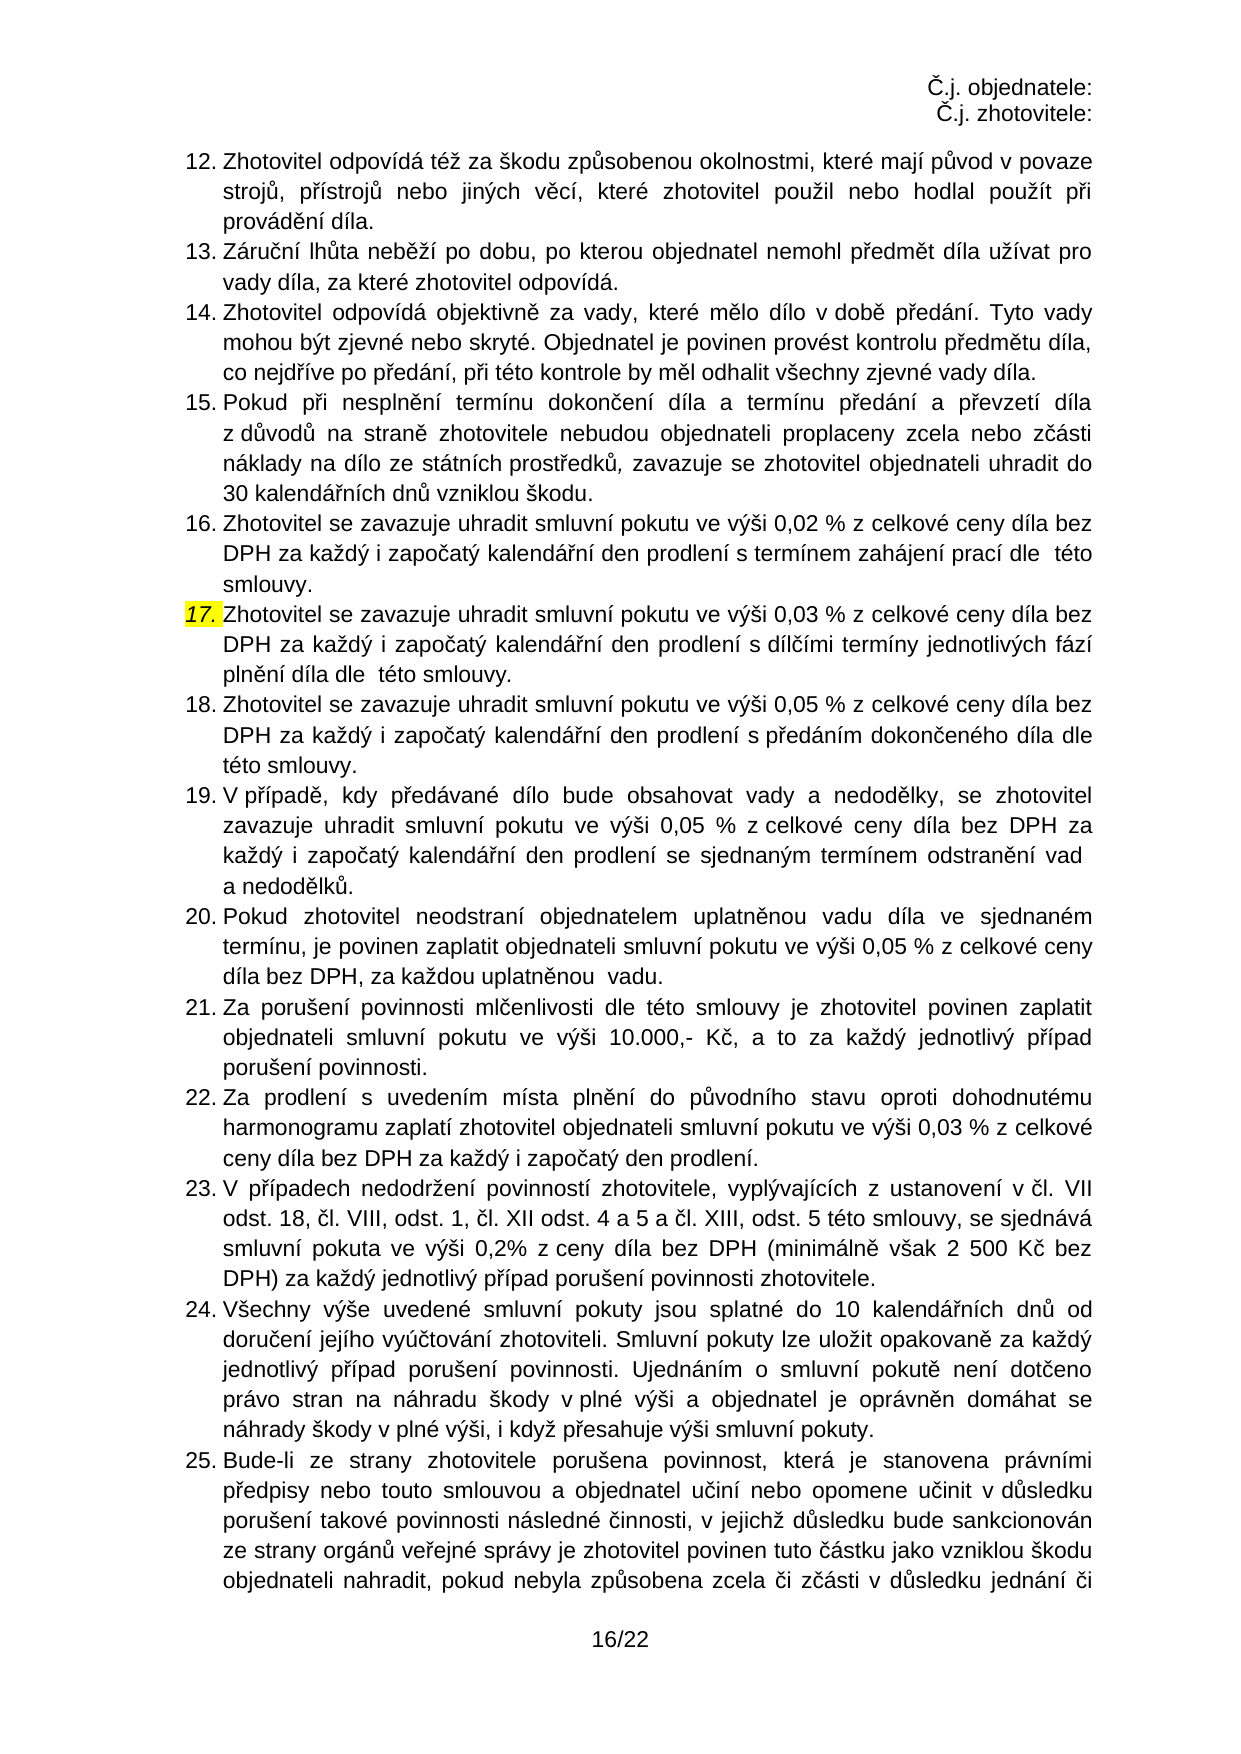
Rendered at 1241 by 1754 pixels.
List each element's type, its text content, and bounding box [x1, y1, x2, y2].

list Pokud při nesplnění termínu dokončení díla a termínu předání a převzetí díla z důvodů na straně zhotovitele nebudou objednateli proplaceny zcela nebo zčásti náklady na dílo ze státních prostředků, zavazuje se zhotovitel objednateli uhradit do 30 kalendářních dnů vzniklou škodu. [185, 389, 1093, 506]
list Za porušení povinnosti mlčenlivosti dle této smlouvy je zhotovitel povinen zaplatit objednateli smluvní pokutu ve výši 10.000,- Kč, a to za každý jednotlivý případ porušení povinnosti. [185, 993, 1093, 1080]
list V případě, kdy předávané dílo bude obsahovat vady a nedodělky, se zhotovitel zavazuje uhradit smluvní pokutu ve výši 0,05 % z celkové ceny díla bez DPH za každý i započatý kalendářní den prodlení se sjednaným termínem odstranění vad a nedodělků. [185, 782, 1093, 899]
list V případech nedodržení povinností zhotovitele, vyplývajících z ustanovení v čl. VII odst. 18, čl. VIII, odst. 1, čl. XII odst. 4 a 5 a čl. XIII, odst. 5 této smlouvy, se sjednává smluvní pokuta ve výši 0,2% z ceny díla bez DPH (minimálně však 2 500 Kč bez DPH) za každý jednotlivý případ porušení povinnosti zhotovitele. [185, 1175, 1093, 1292]
list Zhotovitel se zavazuje uhradit smluvní pokutu ve výši 0,03 % z celkové ceny díla bez DPH za každý i započatý kalendářní den prodlení s dílčími termíny jednotlivých fází plnění díla dle této smlouvy. [185, 601, 1093, 687]
list Pokud zhotovitel neodstraní objednatelem uplatněnou vadu díla ve sjednaném termínu, je povinen zaplatit objednateli smluvní pokutu ve výši 0,05 % z celkové ceny díla bez DPH, za každou uplatněnou vadu. [185, 903, 1093, 989]
list Zhotovitel se zavazuje uhradit smluvní pokutu ve výši 0,05 % z celkové ceny díla bez DPH za každý i započatý kalendářní den prodlení s předáním dokončeného díla dle této smlouvy. [185, 691, 1093, 778]
list Zhotovitel se zavazuje uhradit smluvní pokutu ve výši 0,02 % z celkové ceny díla bez DPH za každý i započatý kalendářní den prodlení s termínem zahájení prací dle této smlouvy. [185, 510, 1093, 597]
list Záruční lhůta neběží po dobu, po kterou objednatel nemohl předmět díla užívat pro vady díla, za které zhotovitel odpovídá. [185, 238, 1093, 295]
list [185, 1447, 1093, 1594]
list Zhotovitel odpovídá objektivně za vady, které mělo dílo v době předání. Tyto vady mohou být zjevné nebo skryté. Objednatel je povinen provést kontrolu předmětu díla, co nejdříve po předání, při této kontrole by měl odhalit všechny zjevné vady díla. [185, 299, 1093, 385]
list Všechny výše uvedené smluvní pokuty jsou splatné do 10 kalendářních dnů od doručení jejího vyúčtování zhotoviteli. Smluvní pokuty lze uložit opakovaně za každý jednotlivý případ porušení povinnosti. Ujednáním o smluvní pokutě není dotčeno právo stran na náhradu škody v plné výši a objednatel je oprávněn domáhat se náhrady škody v plné výši, i když přesahuje výši smluvní pokuty. [185, 1296, 1093, 1443]
list Za prodlení s uvedením místa plnění do původního stavu oproti dohodnutému harmonogramu zaplatí zhotovitel objednateli smluvní pokutu ve výši 0,03 % z celkové ceny díla bez DPH za každý i započatý den prodlení. [185, 1084, 1093, 1171]
list Zhotovitel odpovídá též za škodu způsobenou okolnostmi, které mají původ v povaze strojů, přístrojů nebo jiných věcí, které zhotovitel použil nebo hodlal použít při provádění díla. [185, 148, 1093, 234]
